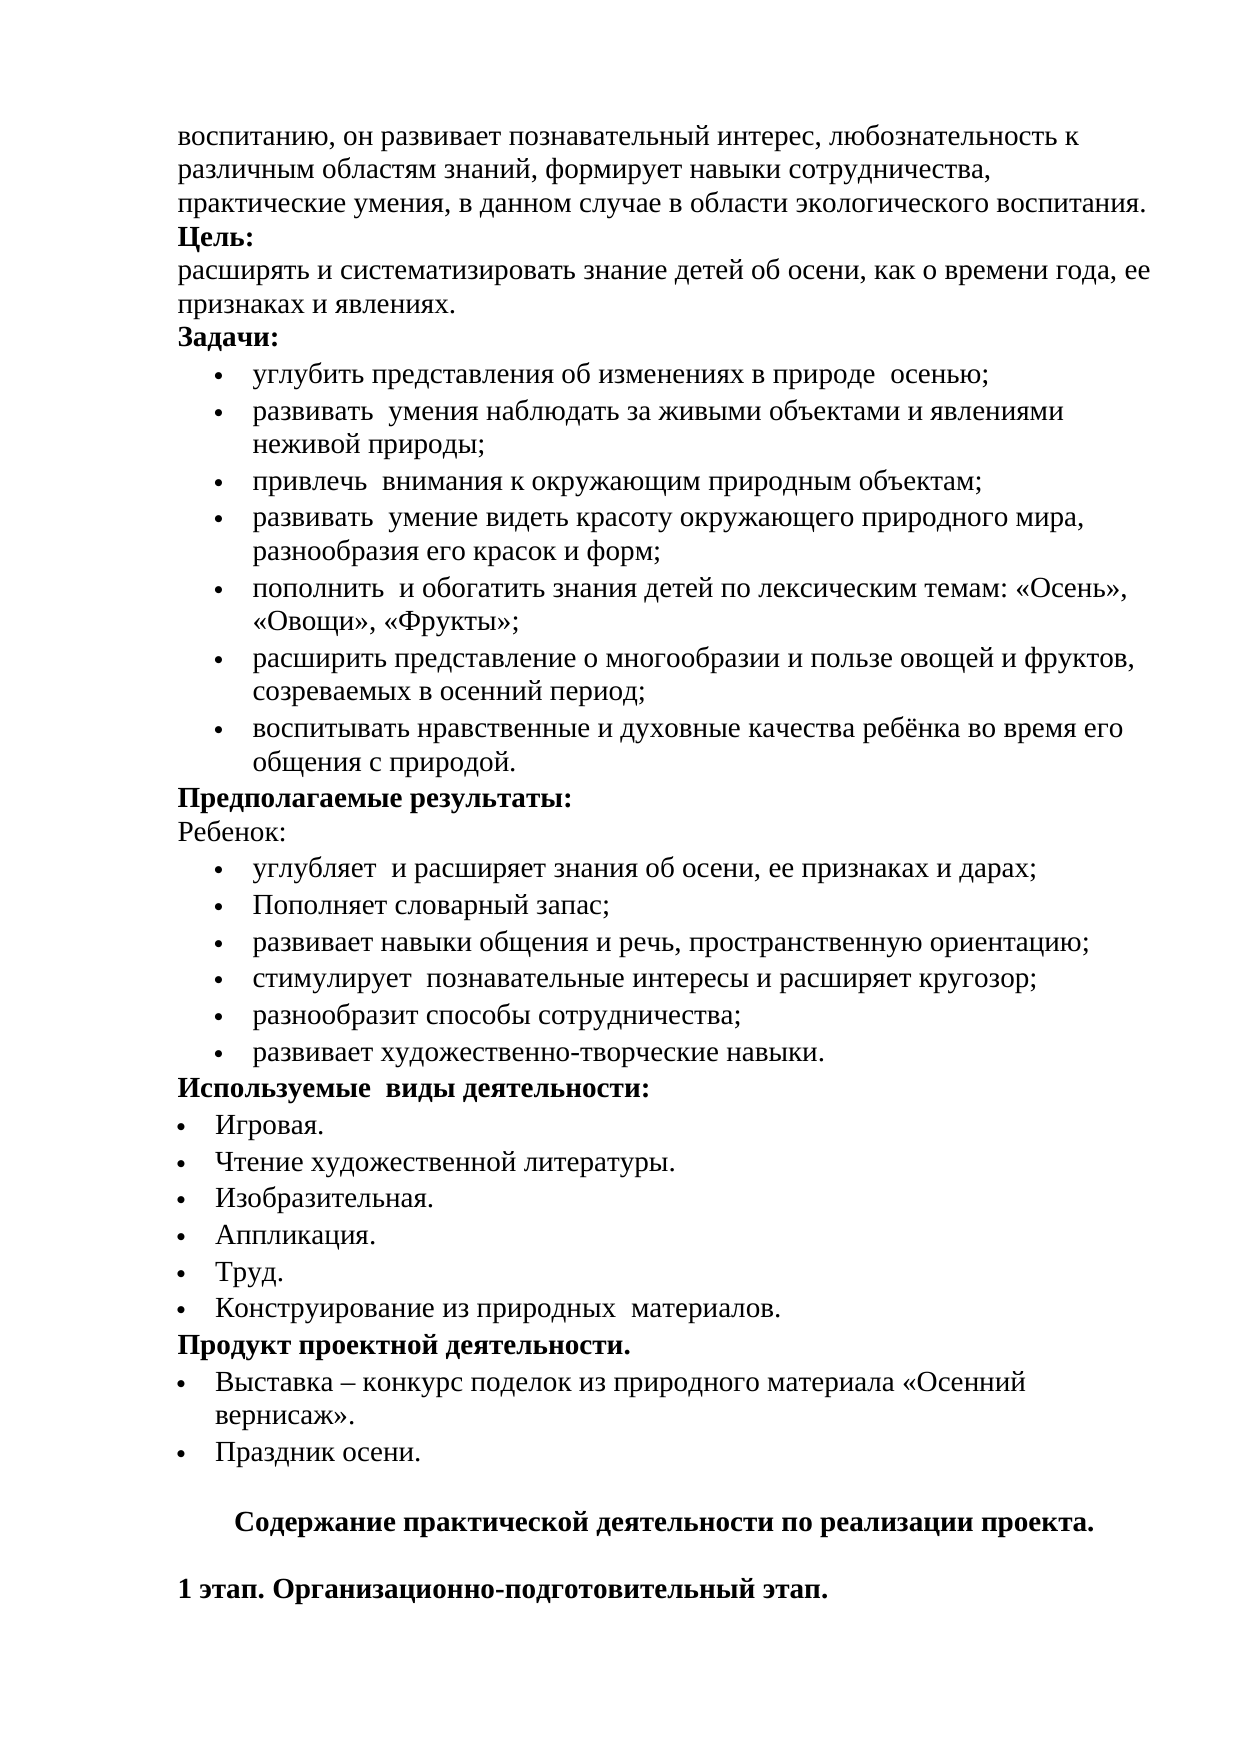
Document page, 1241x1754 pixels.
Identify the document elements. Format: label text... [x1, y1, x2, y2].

list развивает художественно-творческие навыки. [215, 1034, 1152, 1067]
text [177, 118, 1152, 219]
list Аппликация. [177, 1217, 1152, 1251]
list Праздник осени. [177, 1434, 1152, 1468]
list Конструирование из природных материалов. [177, 1291, 1152, 1324]
text Предполагаемые результаты: [177, 780, 1152, 814]
text Содержание практической деятельности по реализации проекта. [177, 1504, 1152, 1538]
text Цель: [177, 219, 1152, 252]
list углубляет и расширяет знания об осени, ее признаках и дарах; [215, 851, 1152, 884]
list Игровая. [177, 1107, 1152, 1141]
list воспитывать нравственные и духовные качества ребёнка во время его общения с природой. [215, 710, 1152, 777]
list пополнить и обогатить знания детей по лексическим темам: «Осень», «Овощи», «Фрукты»; [215, 570, 1152, 637]
list Труд. [177, 1254, 1152, 1287]
list расширить представление о многообразии и пользе овощей и фруктов, созреваемых в осенний период; [215, 640, 1152, 707]
text Продукт проектной деятельности. [177, 1327, 1152, 1361]
text Используемые виды деятельности: [177, 1071, 1152, 1104]
list разнообразит способы сотрудничества; [215, 997, 1152, 1031]
list развивает навыки общения и речь, пространственную ориентацию; [215, 924, 1152, 957]
text Ребенок: [177, 814, 1152, 847]
list Пополняет словарный запас; [215, 887, 1152, 921]
list Изобразительная. [177, 1181, 1152, 1214]
list развивать умения наблюдать за живыми объектами и явлениями неживой природы; [215, 393, 1152, 460]
text 1 этап. Организационно-подготовительный этап. [177, 1571, 1152, 1605]
list Чтение художественной литературы. [177, 1144, 1152, 1177]
list углубить представления об изменениях в природе осенью; [215, 356, 1152, 389]
list привлечь внимания к окружающим природным объектам; [215, 463, 1152, 496]
text Задачи: [177, 319, 1152, 353]
list развивать умение видеть красоту окружающего природного мира, разнообразия его красок и форм; [215, 499, 1152, 567]
list стимулирует познавательные интересы и расширяет кругозор; [215, 961, 1152, 994]
list Выставка – конкурс поделок из природного материала «Осенний вернисаж». [177, 1364, 1152, 1431]
text расширять и систематизировать знание детей об осени, как о времени года, ее признаках и явлениях. [177, 252, 1152, 319]
